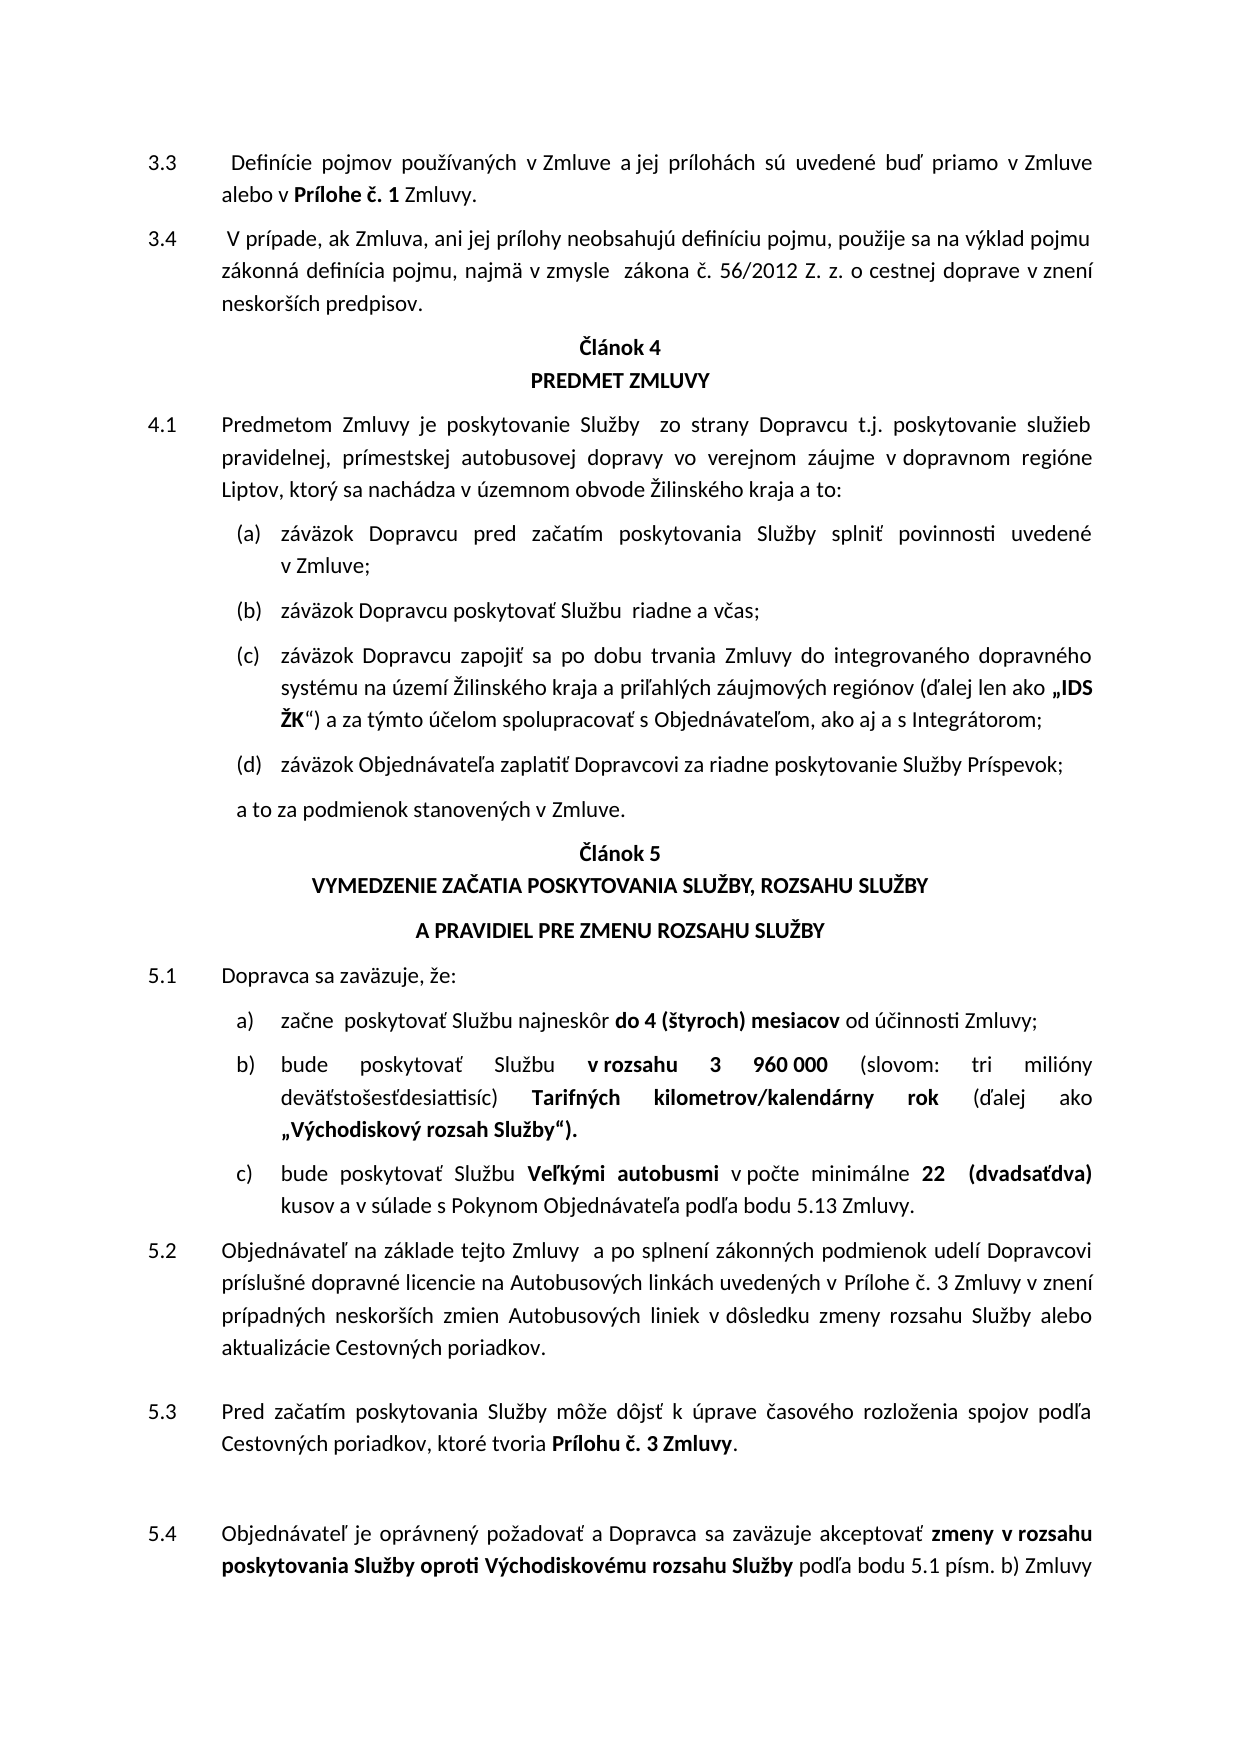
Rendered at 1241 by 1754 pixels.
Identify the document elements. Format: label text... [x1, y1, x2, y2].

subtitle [148, 1519, 1093, 1579]
subtitle VYMEDZENIE ZAČATIA POSKYTOVANIA SLUŽBY, ROZSAHU SLUŽBY [148, 872, 1093, 900]
subtitle začne poskytovať Službu najneskôr do 4 (štyroch) mesiacov od účinnosti Zmluvy; [236, 1006, 1093, 1034]
subtitle (a) záväzok Dopravcu pred začatím poskytovania Služby splniť povinnosti uvedené v Zmluve; [236, 519, 1093, 580]
subtitle 3.3 Definície pojmov používaných v Zmluve a jej prílohách sú uvedené buď priamo v Zmluve alebo v Prílohe č. 1 Zmluvy. [148, 148, 1093, 208]
subtitle (d) záväzok Objednávateľa zaplatiť Dopravcovi za riadne poskytovanie Služby Príspevok; [236, 750, 1093, 778]
subtitle Objednávateľ na základe tejto Zmluvy a po splnení zákonných podmienok udelí Dopravcovi príslušné dopravné licencie na Autobusových linkách uvedených v Prílohe č. 3 Zmluvy v znení prípadných neskorších zmien Autobusových liniek v dôsledku zmeny rozsahu Služby alebo aktualizácie Cestovných poriadkov. [148, 1236, 1093, 1361]
subtitle bude poskytovať Službu v rozsahu 3 960 000 (slovom: tri milióny deväťstošesťdesiattisíc) Tarifných kilometrov/kalendárny rok (ďalej ako „Východiskový rozsah Služby“). [236, 1050, 1093, 1143]
subtitle 4.1 Predmetom Zmluvy je poskytovanie Služby zo strany Dopravcu t.j. poskytovanie služieb pravidelnej, prímestskej autobusovej dopravy vo verejnom záujme v dopravnom regióne Liptov, ktorý sa nachádza v územnom obvode Žilinského kraja a to: [148, 410, 1093, 503]
subtitle (c) záväzok Dopravcu zapojiť sa po dobu trvania Zmluvy do integrovaného dopravného systému na území Žilinského kraja a priľahlých záujmových regiónov (ďalej len ako „IDS ŽK“) a za týmto účelom spolupracovať s Objednávateľom, ako aj a s Integrátorom; [236, 641, 1093, 733]
subtitle PRedmEt Zmluvy [148, 366, 1093, 394]
subtitle A PRAVIDIEL PRE ZMENU ROZSAHU SLUŽBY [148, 916, 1093, 944]
subtitle 5.3 Pred začatím poskytovania Služby môže dôjsť k úprave časového rozloženia spojov podľa Cestovných poriadkov, ktoré tvoria Prílohu č. 3 Zmluvy. [148, 1397, 1093, 1457]
subtitle bude poskytovať Službu Veľkými autobusmi v počte minimálne 22 (dvadsaťdva) kusov a v súlade s Pokynom Objednávateľa podľa bodu 5.13 Zmluvy. [236, 1159, 1093, 1220]
subtitle 3.4 V prípade, ak Zmluva, ani jej prílohy neobsahujú definíciu pojmu, použije sa na výklad pojmu zákonná definícia pojmu, najmä v zmysle zákona č. 56/2012 Z. z. o cestnej doprave v znení neskorších predpisov. [148, 224, 1093, 317]
subtitle a to za podmienok stanovených v Zmluve. [236, 795, 1093, 823]
subtitle Dopravca sa zaväzuje, že: [148, 961, 1093, 989]
text Článok 4 [148, 333, 1093, 362]
subtitle (b) záväzok Dopravcu poskytovať Službu riadne a včas; [236, 596, 1093, 624]
text Článok 5 [148, 839, 1093, 867]
